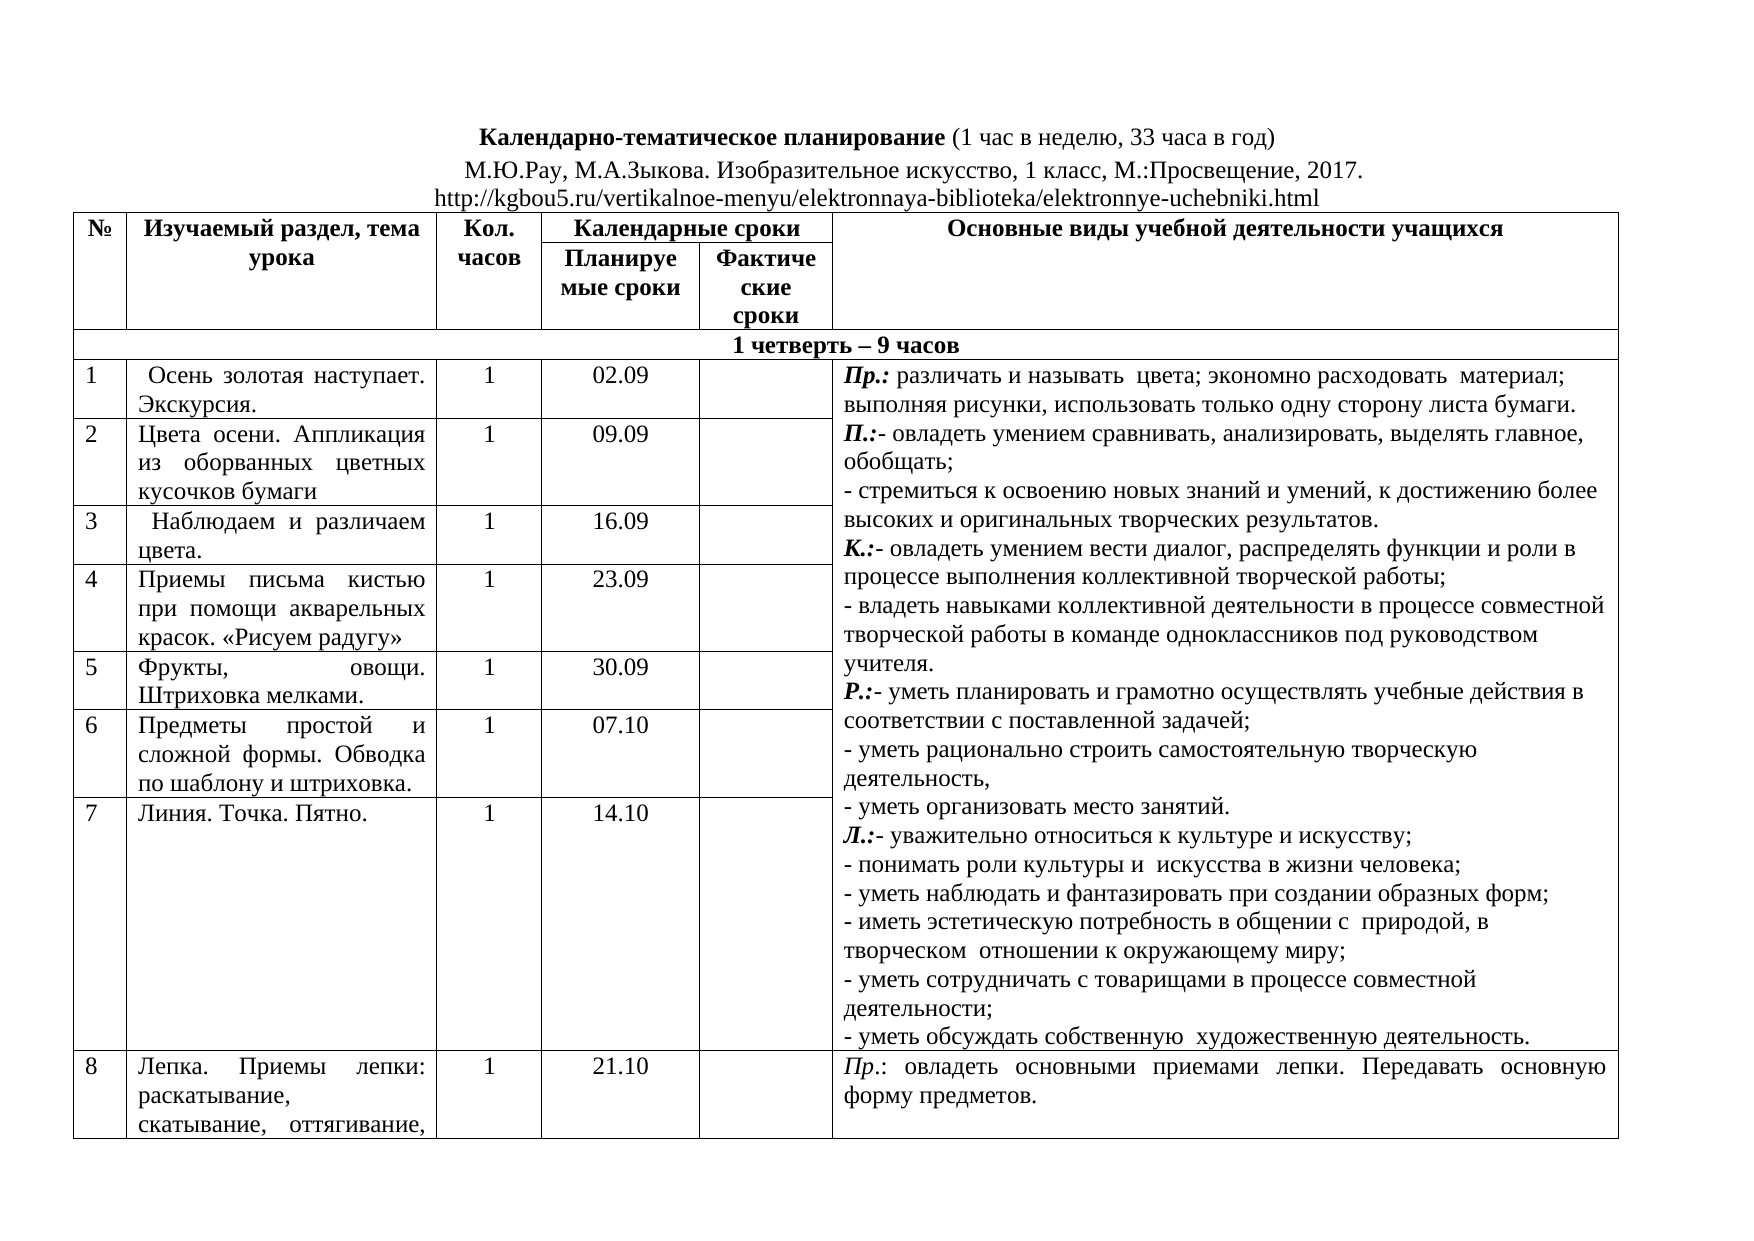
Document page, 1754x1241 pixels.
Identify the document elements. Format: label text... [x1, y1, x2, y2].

table_header Календарные сроки [542, 213, 832, 242]
table_cell 2 [74, 419, 126, 505]
table_cell 8 [74, 1051, 126, 1137]
table_cell Линия. Точка. Пятно. [127, 798, 436, 1050]
table_cell 02.09 [542, 360, 699, 418]
table_cell 1 [437, 798, 541, 1050]
table_cell 1 [437, 710, 541, 797]
table_cell 07.10 [542, 710, 699, 797]
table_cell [833, 1051, 1618, 1137]
table_cell 09.09 [542, 419, 699, 505]
table_cell 7 [74, 798, 126, 1050]
table_cell Фрукты, овощи. Штриховка мелками. [127, 652, 436, 709]
table_cell Пр.: различать и называть цвета; экономно расходовать материал; выполняя рисунки, использовать только одну сторону листа бумаги. П.:- овладеть умением сравнивать, анализировать, выделять главное, обобщать; - стремиться к освоению новых знаний и умений, к достижению более высоких и оригинальных творческих результатов. К.:- овладеть умением вести диалог, распределять функции и роли в процессе выполнения коллективной творческой работы; - владеть навыками коллективной деятельности в процессе совместной творческой работы в команде одноклассников под руководством учителя. Р.:- уметь планировать и грамотно осуществлять учебные действия в соответствии с поставленной задачей; - уметь рационально строить самостоятельную творческую деятельность, - уметь организовать место занятий. Л.:- уважительно относиться к культуре и искусству; - понимать роли культуры и искусства в жизни человека; - уметь наблюдать и фантазировать при создании образных форм; - иметь эстетическую потребность в общении с природой, в творческом отношении к окружающему миру; - уметь сотрудничать с товарищами в процессе совместной деятельности; - уметь обсуждать собственную художественную деятельность. [833, 360, 1618, 1050]
table_header Кол. часов [437, 213, 541, 329]
table_cell 3 [74, 506, 126, 563]
table_cell 1 четверть – 9 часов [74, 330, 1618, 359]
table_header Основные виды учебной деятельности учащихся [833, 213, 1618, 329]
table_cell 1 [437, 1051, 541, 1137]
table_cell [700, 360, 832, 418]
table_cell Планируе мые сроки [542, 243, 699, 329]
table_cell Осень золотая наступает. Экскурсия. [127, 360, 436, 418]
table_cell Приемы письма кистью при помощи акварельных красок. «Рисуем радугу» [127, 565, 436, 651]
table_cell [700, 506, 832, 563]
table_cell 16.09 [542, 506, 699, 563]
table_cell 1 [437, 506, 541, 563]
table_cell Цвета осени. Аппликация из оборванных цветных кусочков бумаги [127, 419, 436, 505]
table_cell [127, 1051, 436, 1137]
text М.Ю.Рау, М.А.Зыкова. Изобразительное искусство, 1 класс, М.:Просвещение, 2017. [118, 155, 1636, 183]
table_cell 21.10 [542, 1051, 699, 1137]
text Календарно-тематическое планирование (1 час в неделю, 33 часа в год) [118, 122, 1636, 150]
table_cell [700, 798, 832, 1050]
table_cell 1 [437, 565, 541, 651]
table_cell 14.10 [542, 798, 699, 1050]
table_cell Фактические сроки [700, 243, 832, 329]
table_cell 1 [437, 419, 541, 505]
table_cell 6 [74, 710, 126, 797]
table_cell 5 [74, 652, 126, 709]
table_cell 1 [437, 360, 541, 418]
table_cell 1 [74, 360, 126, 418]
table_cell 30.09 [542, 652, 699, 709]
table_cell Наблюдаем и различаем цвета. [127, 506, 436, 563]
table_cell [700, 1051, 832, 1137]
text http://kgbou5.ru/vertikalnoe-menyu/elektronnaya-biblioteka/elektronnye-uchebniki.html [118, 183, 1636, 212]
table_cell 4 [74, 565, 126, 651]
table_header Изучаемый раздел, тема урока [127, 213, 436, 329]
table_header № [74, 213, 126, 329]
table_cell 23.09 [542, 565, 699, 651]
table_cell [700, 419, 832, 505]
table_cell [700, 652, 832, 709]
table_cell [700, 565, 832, 651]
table_cell Предметы простой и сложной формы. Обводка по шаблону и штриховка. [127, 710, 436, 797]
table_cell [700, 710, 832, 797]
table_cell 1 [437, 652, 541, 709]
